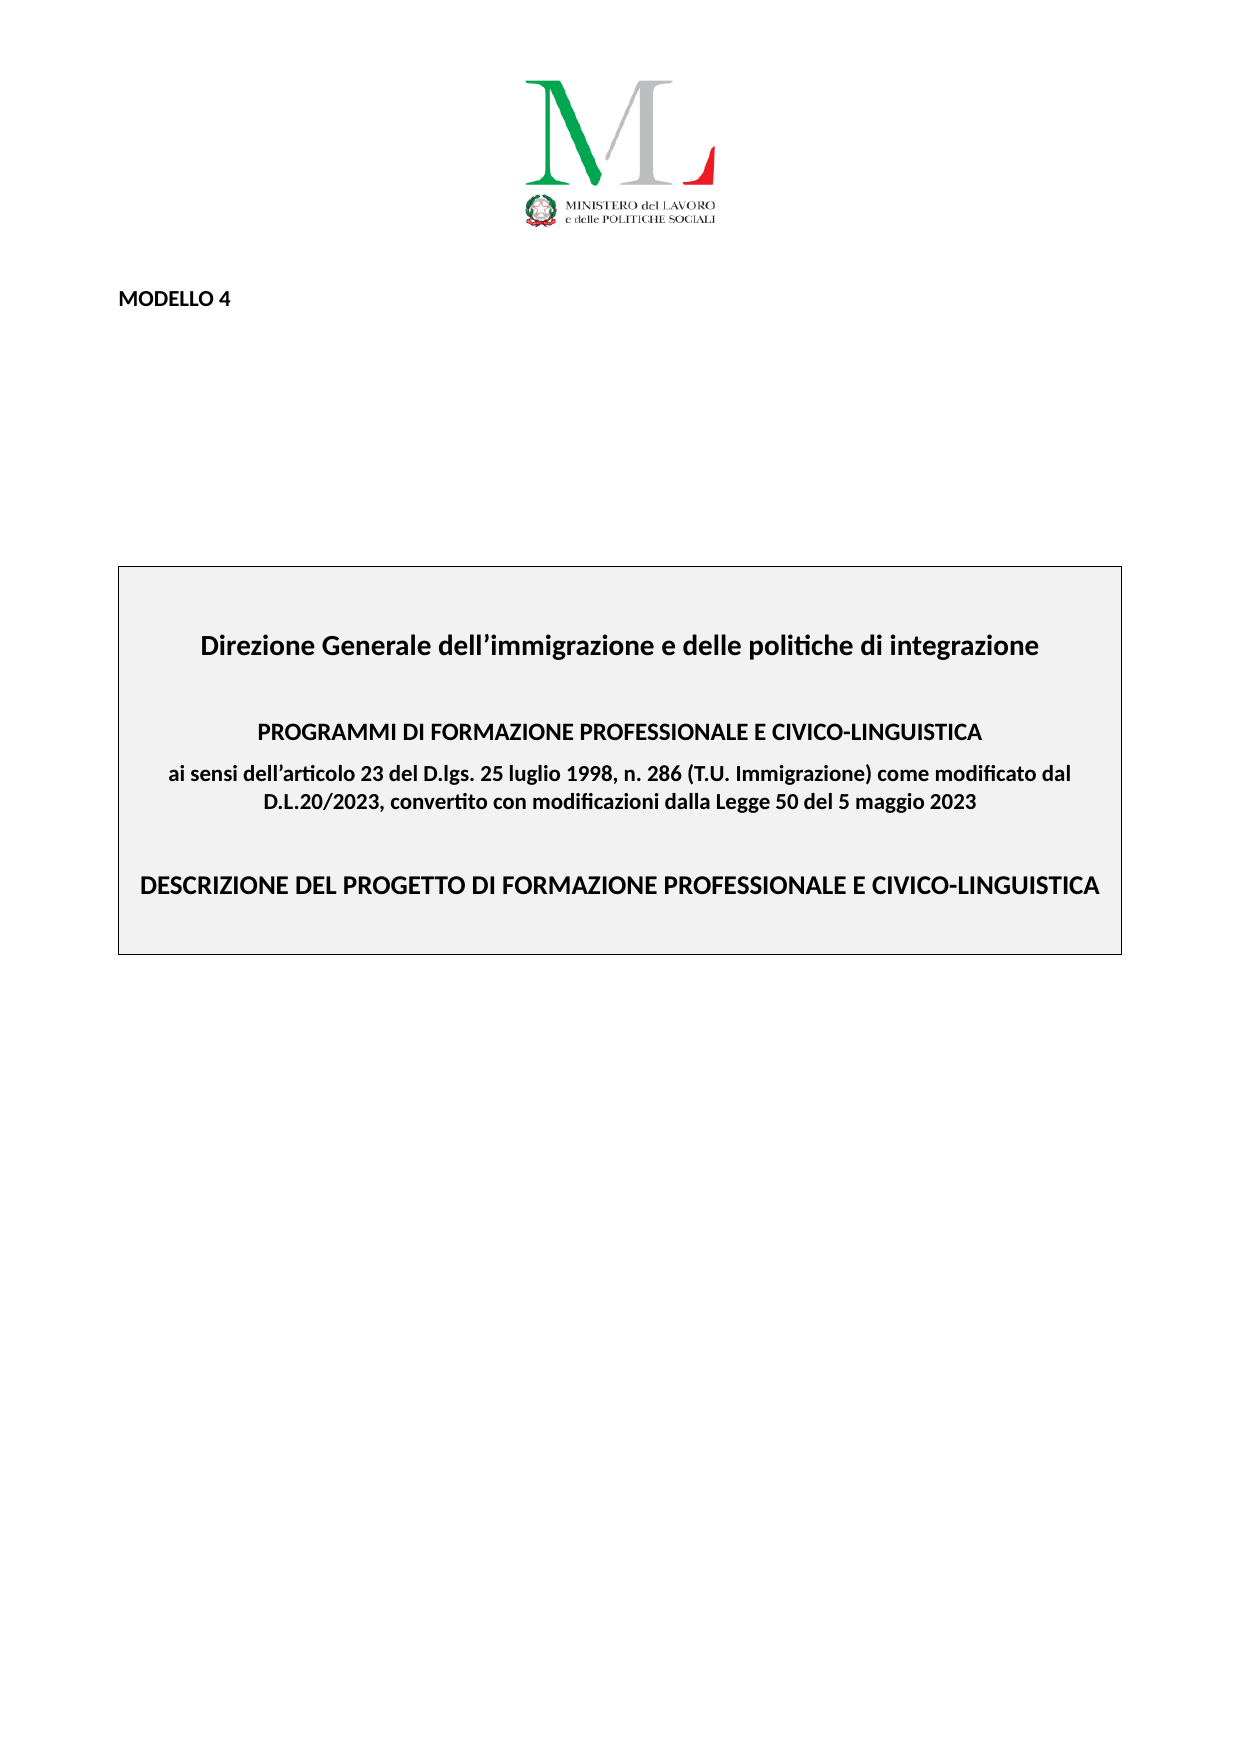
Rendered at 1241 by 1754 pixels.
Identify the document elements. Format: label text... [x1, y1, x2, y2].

table_header Direzione Generale dell’immigrazione e delle politiche di integrazione PROGRAMMI DI FORMAZIONE PROFESSIONALE E CIVICO-LINGUISTICA ai sensi dell’articolo 23 del D.lgs. 25 luglio 1998, n. 286 (T.U. Immigrazione) come modificato dal D.L.20/2023, convertito con modificazioni dalla Legge 50 del 5 maggio 2023 DESCRIZIONE DEL PROGETTO DI FORMAZIONE PROFESSIONALE E CIVICO-LINGUISTICA [119, 567, 1121, 954]
text MODELLO 4 [118, 284, 1122, 312]
picture [491, 48, 749, 259]
